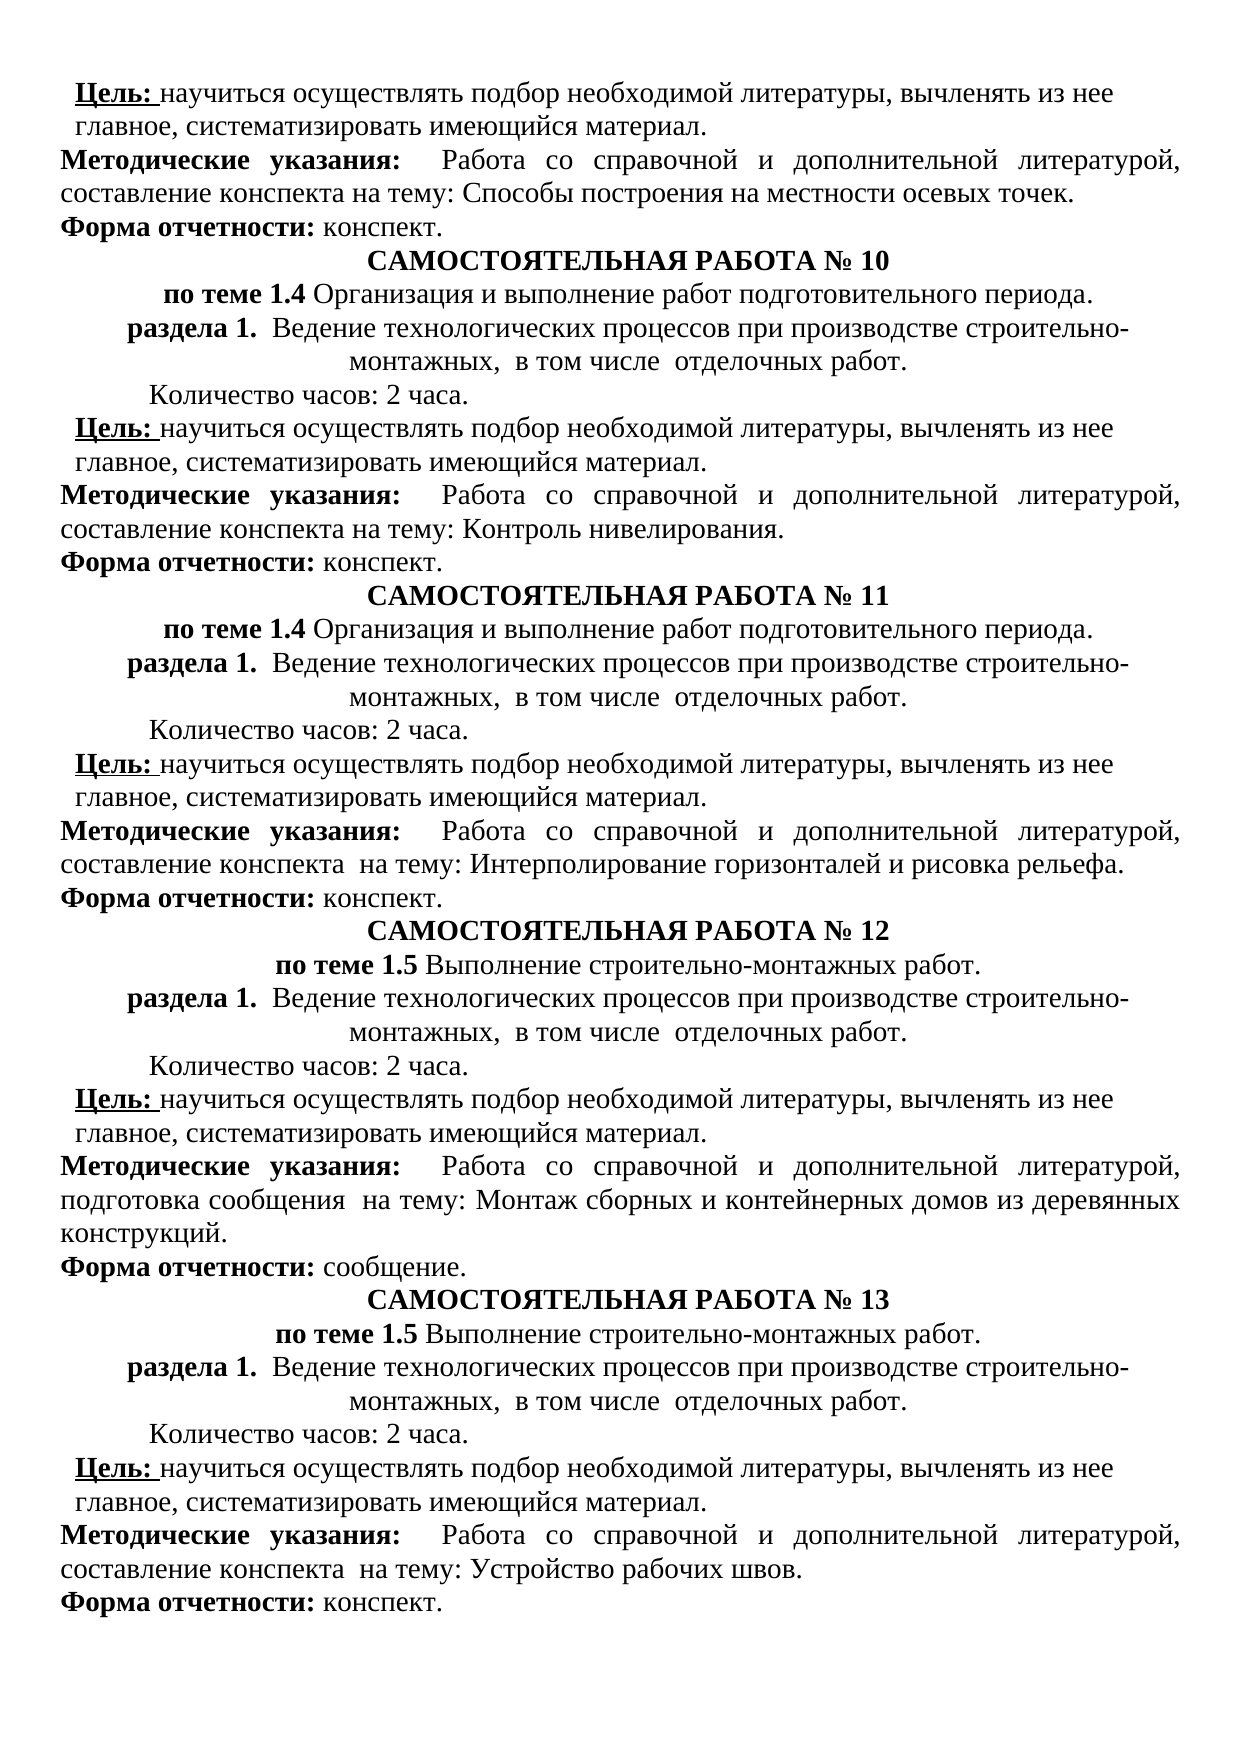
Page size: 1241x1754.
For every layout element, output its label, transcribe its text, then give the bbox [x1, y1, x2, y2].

text Методические указания: Работа со справочной и дополнительной литературой, составление конспекта на тему: Устройство рабочих швов. [60, 1517, 1181, 1584]
text Количество часов: 2 часа. [75, 712, 1181, 746]
text раздела 1. Ведение технологических процессов при производстве строительно-монтажных, в том числе отделочных работ. [75, 310, 1181, 377]
text раздела 1. Ведение технологических процессов при производстве строительно-монтажных, в том числе отделочных работ. [75, 981, 1181, 1048]
text Цель: научиться осуществлять подбор необходимой литературы, вычленять из нее главное, систематизировать имеющийся материал. [75, 746, 1181, 813]
text Цель: научиться осуществлять подбор необходимой литературы, вычленять из нее главное, систематизировать имеющийся материал. [75, 1081, 1181, 1148]
text Методические указания: Работа со справочной и дополнительной литературой, составление конспекта на тему: Интерполирование горизонталей и рисовка рельефа. [60, 813, 1181, 880]
text Методические указания: Работа со справочной и дополнительной литературой, составление конспекта на тему: Контроль нивелирования. [60, 477, 1181, 544]
text раздела 1. Ведение технологических процессов при производстве строительно-монтажных, в том числе отделочных работ. [75, 1349, 1181, 1417]
text Цель: научиться осуществлять подбор необходимой литературы, вычленять из нее главное, систематизировать имеющийся материал. [75, 410, 1181, 477]
text САМОСТОЯТЕЛЬНАЯ РАБОТА № 13 [75, 1282, 1181, 1316]
text по теме 1.5 Выполнение строительно-монтажных работ. [75, 1316, 1181, 1349]
text раздела 1. Ведение технологических процессов при производстве строительно-монтажных, в том числе отделочных работ. [75, 645, 1181, 712]
text САМОСТОЯТЕЛЬНАЯ РАБОТА № 10 [75, 243, 1181, 276]
text Форма отчетности: конспект. [60, 1584, 1181, 1618]
text Методические указания: Работа со справочной и дополнительной литературой, подготовка сообщения на тему: Монтаж сборных и контейнерных домов из деревянных конструкций. [60, 1148, 1181, 1249]
text Форма отчетности: конспект. [60, 544, 1181, 578]
text Количество часов: 2 часа. [75, 1048, 1181, 1081]
text Форма отчетности: сообщение. [60, 1249, 1181, 1282]
text по теме 1.5 Выполнение строительно-монтажных работ. [75, 947, 1181, 981]
text Цель: научиться осуществлять подбор необходимой литературы, вычленять из нее главное, систематизировать имеющийся материал. [75, 75, 1181, 142]
text Количество часов: 2 часа. [75, 377, 1181, 410]
text по теме 1.4 Организация и выполнение работ подготовительного периода. [75, 276, 1181, 310]
text по теме 1.4 Организация и выполнение работ подготовительного периода. [75, 612, 1181, 645]
text Методические указания: Работа со справочной и дополнительной литературой, составление конспекта на тему: Способы построения на местности осевых точек. [60, 142, 1181, 209]
text САМОСТОЯТЕЛЬНАЯ РАБОТА № 12 [75, 913, 1181, 947]
text Форма отчетности: конспект. [60, 880, 1181, 913]
text Цель: научиться осуществлять подбор необходимой литературы, вычленять из нее главное, систематизировать имеющийся материал. [75, 1450, 1181, 1517]
text Форма отчетности: конспект. [60, 209, 1181, 243]
text САМОСТОЯТЕЛЬНАЯ РАБОТА № 11 [75, 578, 1181, 612]
text Количество часов: 2 часа. [75, 1417, 1181, 1450]
